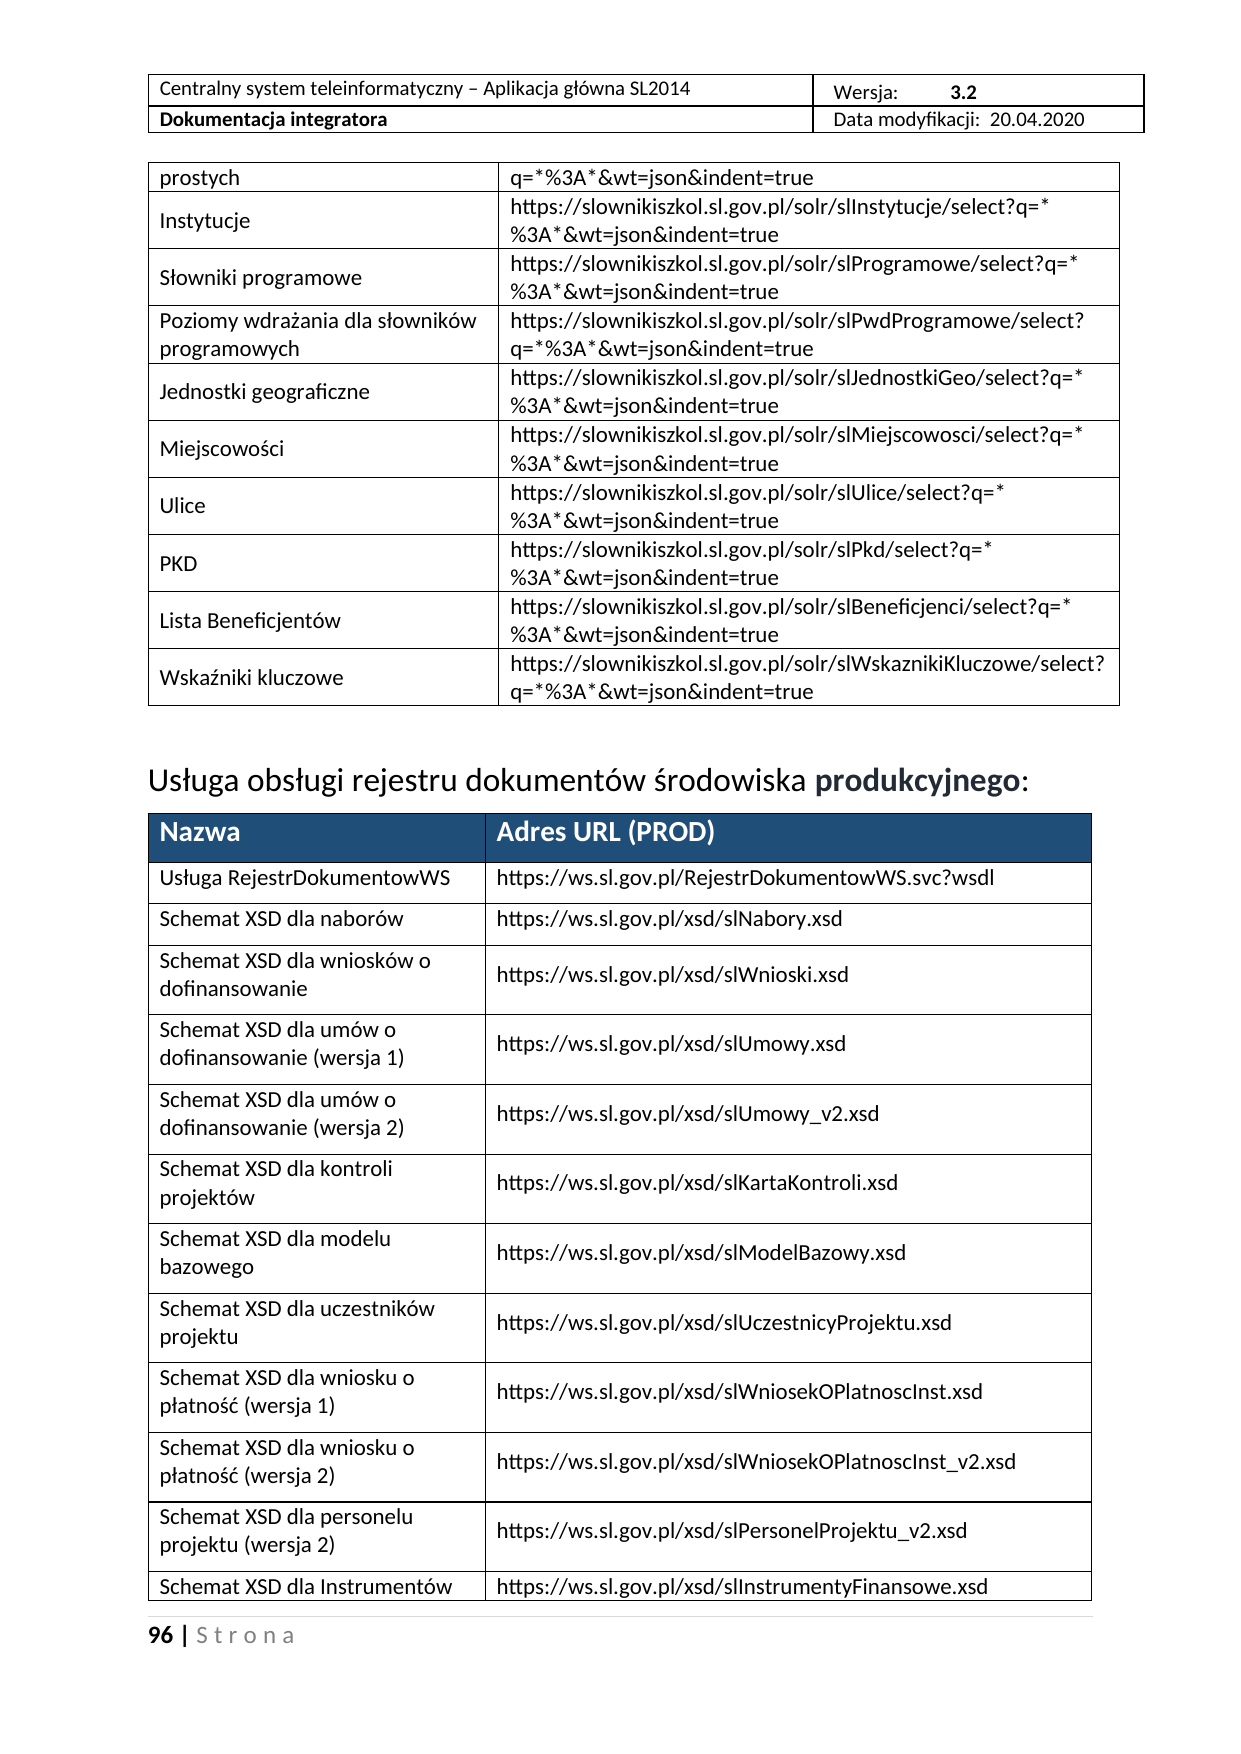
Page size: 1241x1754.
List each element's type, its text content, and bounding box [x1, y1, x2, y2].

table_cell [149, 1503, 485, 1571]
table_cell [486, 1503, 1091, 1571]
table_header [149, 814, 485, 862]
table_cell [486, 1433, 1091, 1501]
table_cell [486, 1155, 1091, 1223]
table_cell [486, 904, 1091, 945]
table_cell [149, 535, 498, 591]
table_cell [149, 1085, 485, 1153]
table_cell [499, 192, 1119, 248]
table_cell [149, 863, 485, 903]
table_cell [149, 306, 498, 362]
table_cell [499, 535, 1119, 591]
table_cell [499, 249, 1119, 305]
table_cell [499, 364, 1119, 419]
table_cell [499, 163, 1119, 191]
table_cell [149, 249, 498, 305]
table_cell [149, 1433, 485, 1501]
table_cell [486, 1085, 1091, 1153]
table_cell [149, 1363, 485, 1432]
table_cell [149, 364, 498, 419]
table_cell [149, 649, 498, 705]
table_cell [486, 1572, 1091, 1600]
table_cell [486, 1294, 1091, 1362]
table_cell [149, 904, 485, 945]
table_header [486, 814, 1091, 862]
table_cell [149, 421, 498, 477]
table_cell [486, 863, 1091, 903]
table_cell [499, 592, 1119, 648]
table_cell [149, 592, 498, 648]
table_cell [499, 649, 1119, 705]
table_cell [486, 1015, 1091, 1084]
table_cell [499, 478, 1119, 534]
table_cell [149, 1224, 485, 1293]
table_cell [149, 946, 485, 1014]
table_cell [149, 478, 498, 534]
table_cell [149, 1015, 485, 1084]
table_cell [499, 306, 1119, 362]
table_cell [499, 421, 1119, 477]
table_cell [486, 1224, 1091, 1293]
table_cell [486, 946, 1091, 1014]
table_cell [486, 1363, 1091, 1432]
text Usługa obsługi rejestru dokumentów środowiska produkcyjnego: [148, 759, 1093, 800]
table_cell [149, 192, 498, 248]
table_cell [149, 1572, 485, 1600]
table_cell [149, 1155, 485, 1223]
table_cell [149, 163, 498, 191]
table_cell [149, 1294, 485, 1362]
